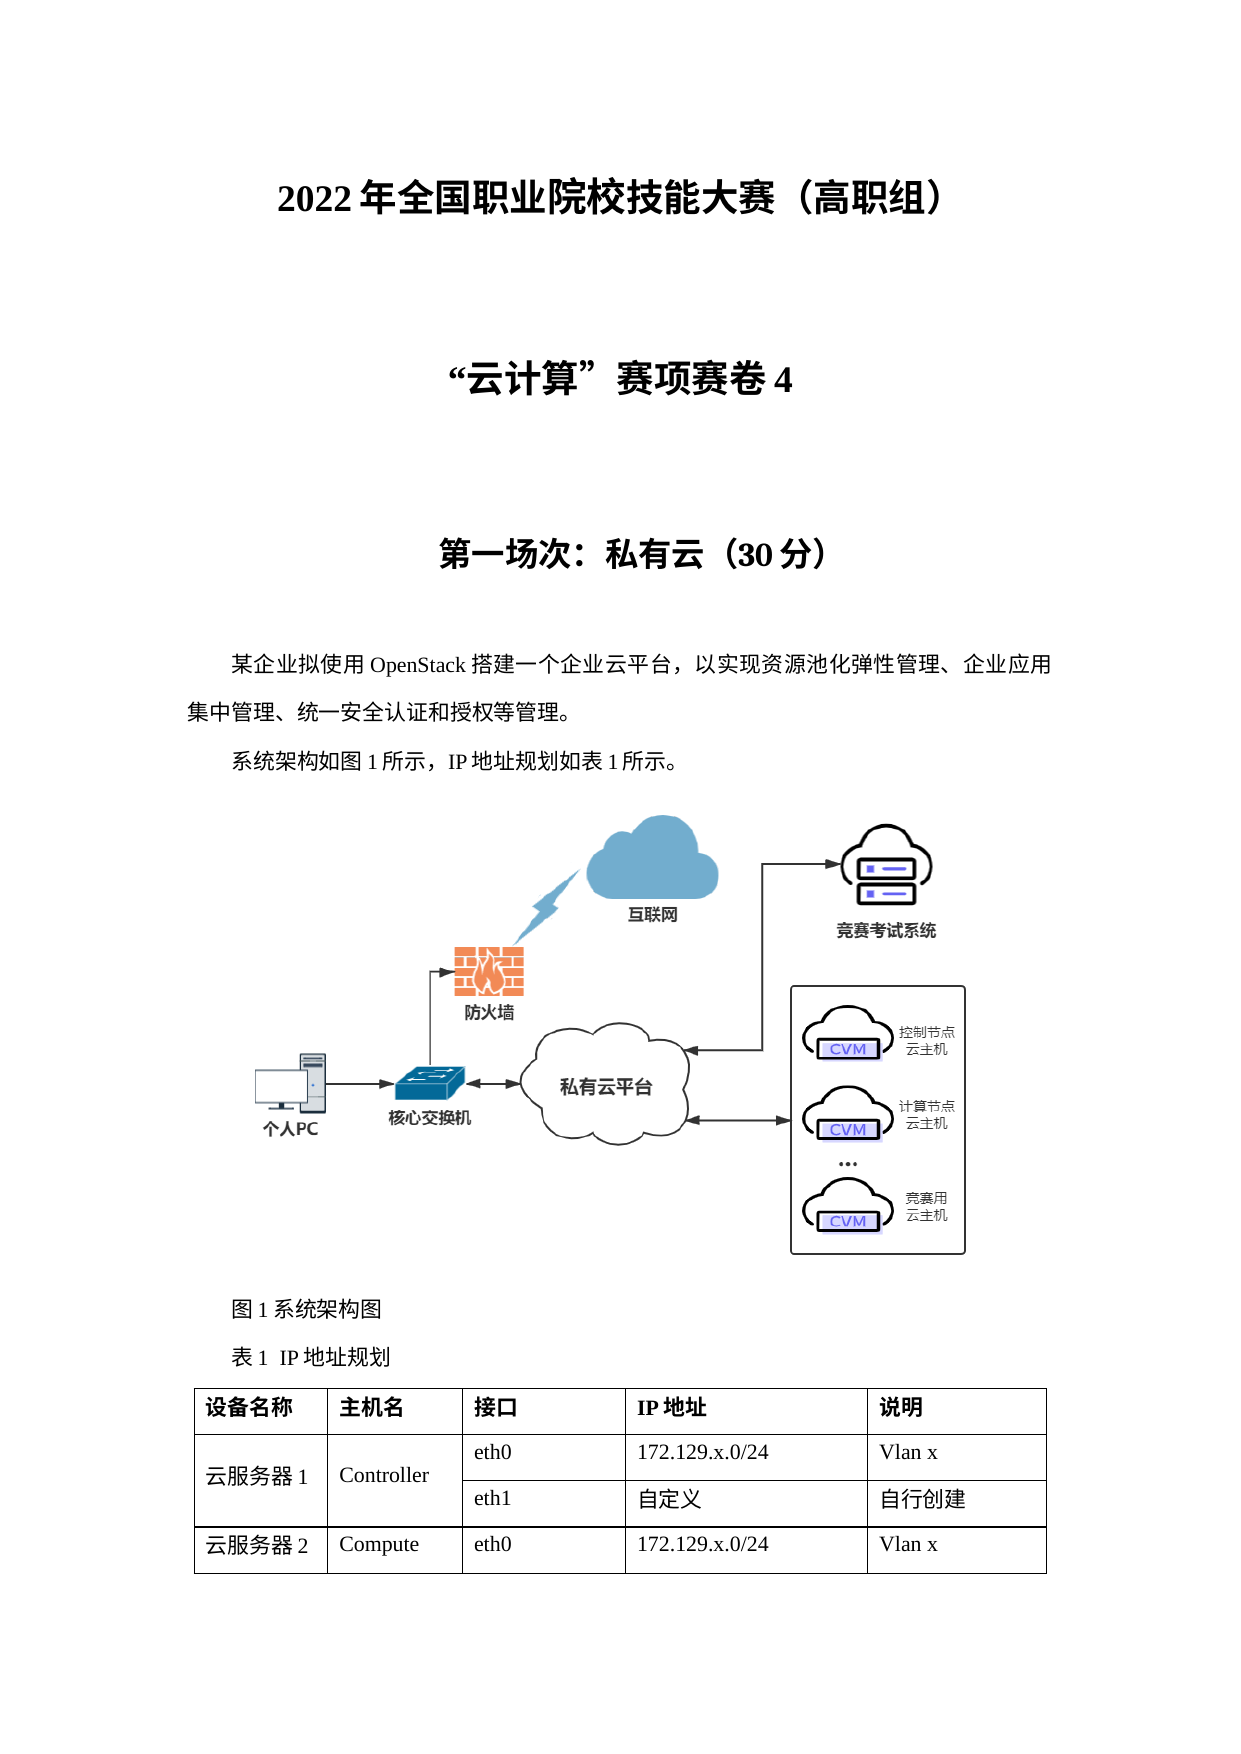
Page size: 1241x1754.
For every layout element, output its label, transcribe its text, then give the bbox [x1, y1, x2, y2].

table_cell 云服务器1 [195, 1435, 327, 1526]
table_header 设备名称 [195, 1389, 327, 1434]
table_cell eth1 [463, 1481, 625, 1526]
table_cell Controller [328, 1435, 462, 1526]
subtitle 第一场次：私有云（30分） [187, 519, 1053, 584]
table_cell eth0 [463, 1435, 625, 1480]
table_cell 172.129.x.0/24 [626, 1528, 867, 1572]
table_cell eth0 [463, 1528, 625, 1572]
text 图1系统架构图 [187, 1292, 1053, 1324]
table_cell Compute [328, 1528, 462, 1572]
subtitle 2022年全国职业院校技能大赛（高职组） [187, 162, 1053, 227]
subtitle “云计算”赛项赛卷4 [187, 343, 1053, 408]
table_cell Vlan x [868, 1528, 1046, 1572]
text 某企业拟使用OpenStack搭建一个企业云平台，以实现资源池化弹性管理、企业应用集中管理、统一安全认证和授权等管理。 [187, 646, 1053, 727]
table_header 主机名 [328, 1389, 462, 1434]
text 表1 IP地址规划 [187, 1340, 1053, 1372]
text 系统架构如图1所示，IP地址规划如表1所示。 [187, 743, 1053, 776]
table_cell 自行创建 [868, 1481, 1046, 1526]
table_header 接口 [463, 1389, 625, 1434]
table_header 说明 [868, 1389, 1046, 1434]
table_cell 172.129.x.0/24 [626, 1435, 867, 1480]
picture [231, 791, 1005, 1277]
table_cell 自定义 [626, 1481, 867, 1526]
table_cell 云服务器2 [195, 1528, 327, 1572]
table_cell Vlan x [868, 1435, 1046, 1480]
table_header IP地址 [626, 1389, 867, 1434]
